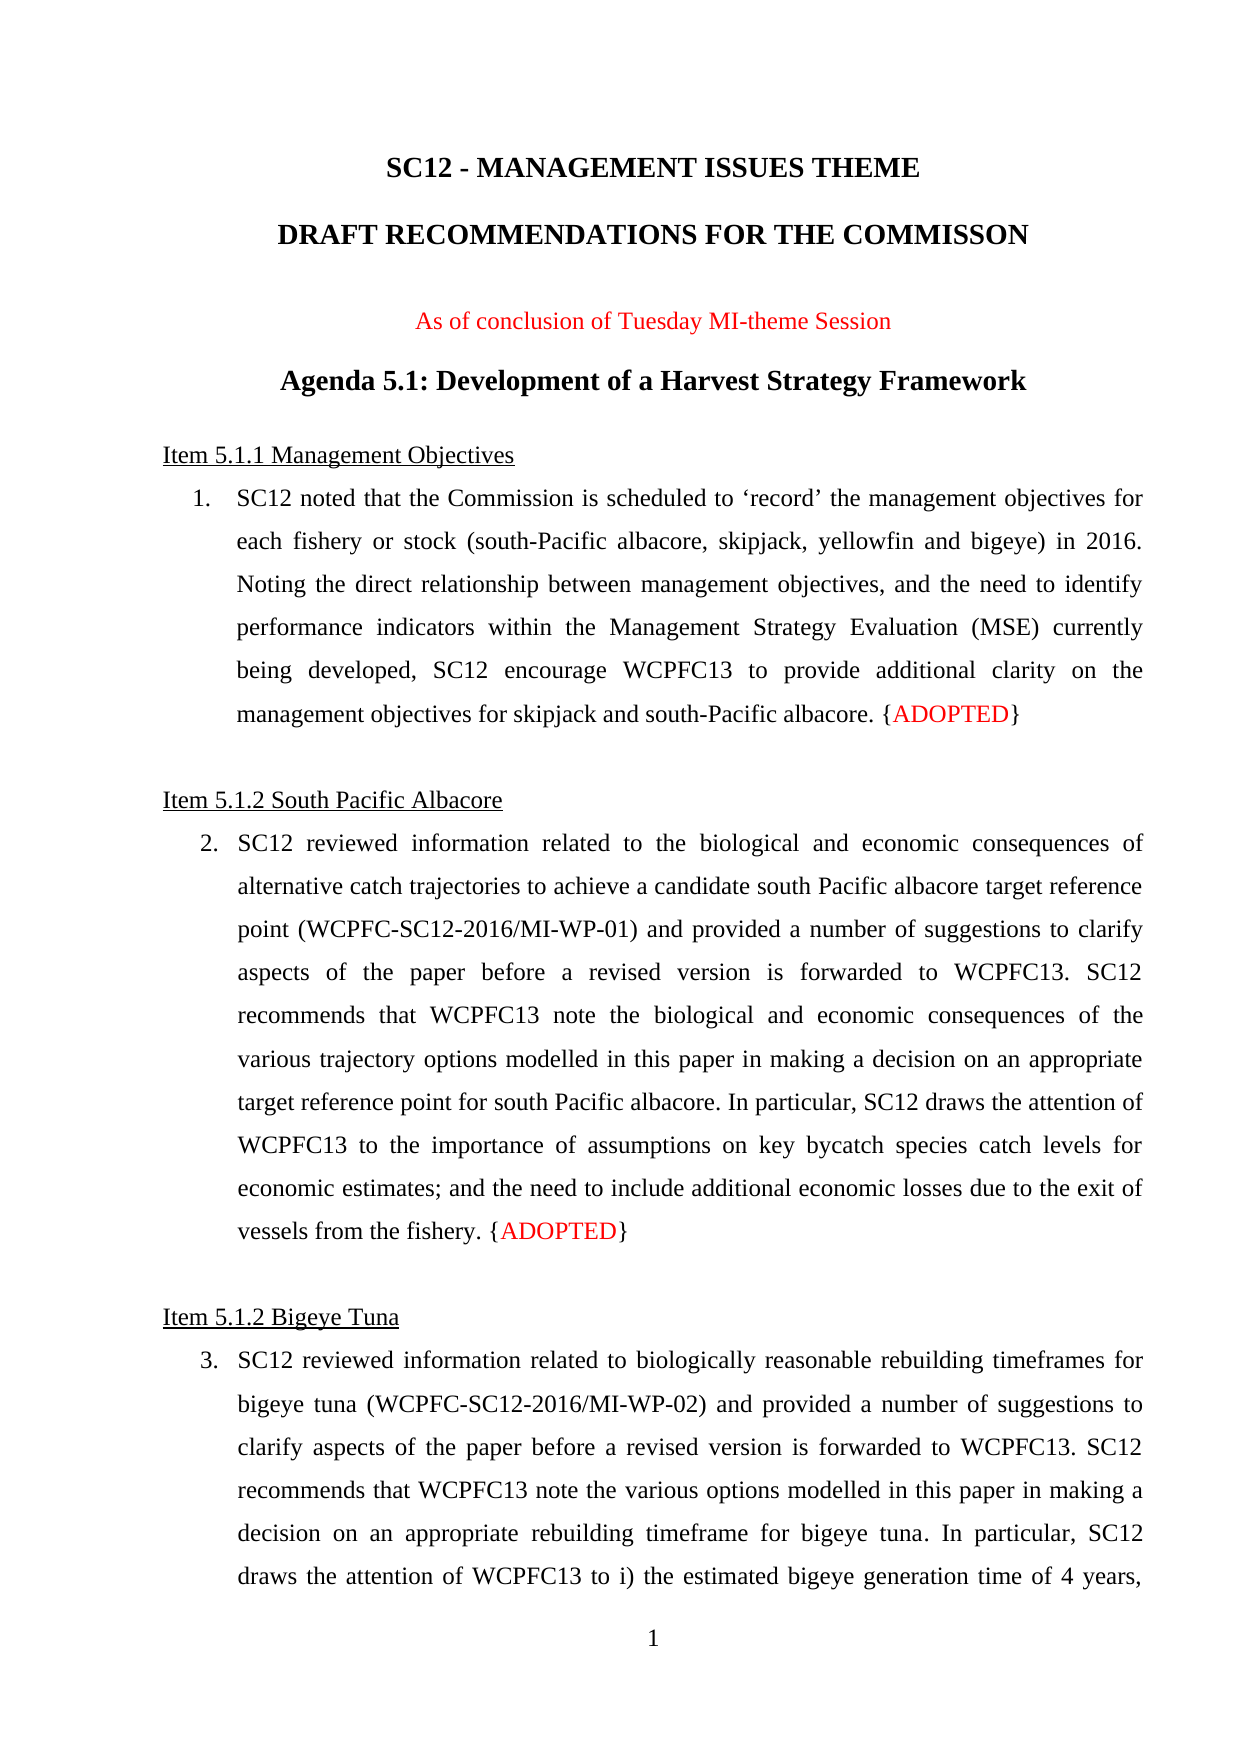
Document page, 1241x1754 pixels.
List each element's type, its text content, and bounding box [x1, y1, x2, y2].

text Item 5.1.2 South Pacific Albacore [162, 785, 1144, 814]
list SC12 noted that the Commission is scheduled to ‘record’ the management objectives for each fishery or stock (south-Pacific albacore, skipjack, yellowfin and bigeye) in 2016. Noting the direct relationship between management objectives, and the need to identify performance indicators within the Management Strategy Evaluation (MSE) currently being developed, SC12 encourage WCPFC13 to provide additional clarity on the management objectives for skipjack and south-Pacific albacore. {ADOPTED} [192, 483, 1144, 727]
text DRAFT RECOMMENDATIONS FOR THE COMMISSON [162, 217, 1144, 251]
list SC12 reviewed information related to the biological and economic consequences of alternative catch trajectories to achieve a candidate south Pacific albacore target reference point (WCPFC-SC12-2016/MI-WP-01) and provided a number of suggestions to clarify aspects of the paper before a revised version is forwarded to WCPFC13. SC12 recommends that WCPFC13 note the biological and economic consequences of the various trajectory options modelled in this paper in making a decision on an appropriate target reference point for south Pacific albacore. In particular, SC12 draws the attention of WCPFC13 to the importance of assumptions on key bycatch species catch levels for economic estimates; and the need to include additional economic losses due to the exit of vessels from the fishery. {ADOPTED} [200, 828, 1144, 1245]
text SC12 - MANAGEMENT ISSUES THEME [162, 150, 1144, 183]
text As of conclusion of Tuesday MI-theme Session [162, 306, 1144, 334]
text Item 5.1.1 Management Objectives [162, 440, 1144, 469]
text Agenda 5.1: Development of a Harvest Strategy Framework [162, 363, 1144, 397]
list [200, 1346, 1144, 1590]
text Item 5.1.2 Bigeye Tuna [162, 1302, 1144, 1331]
